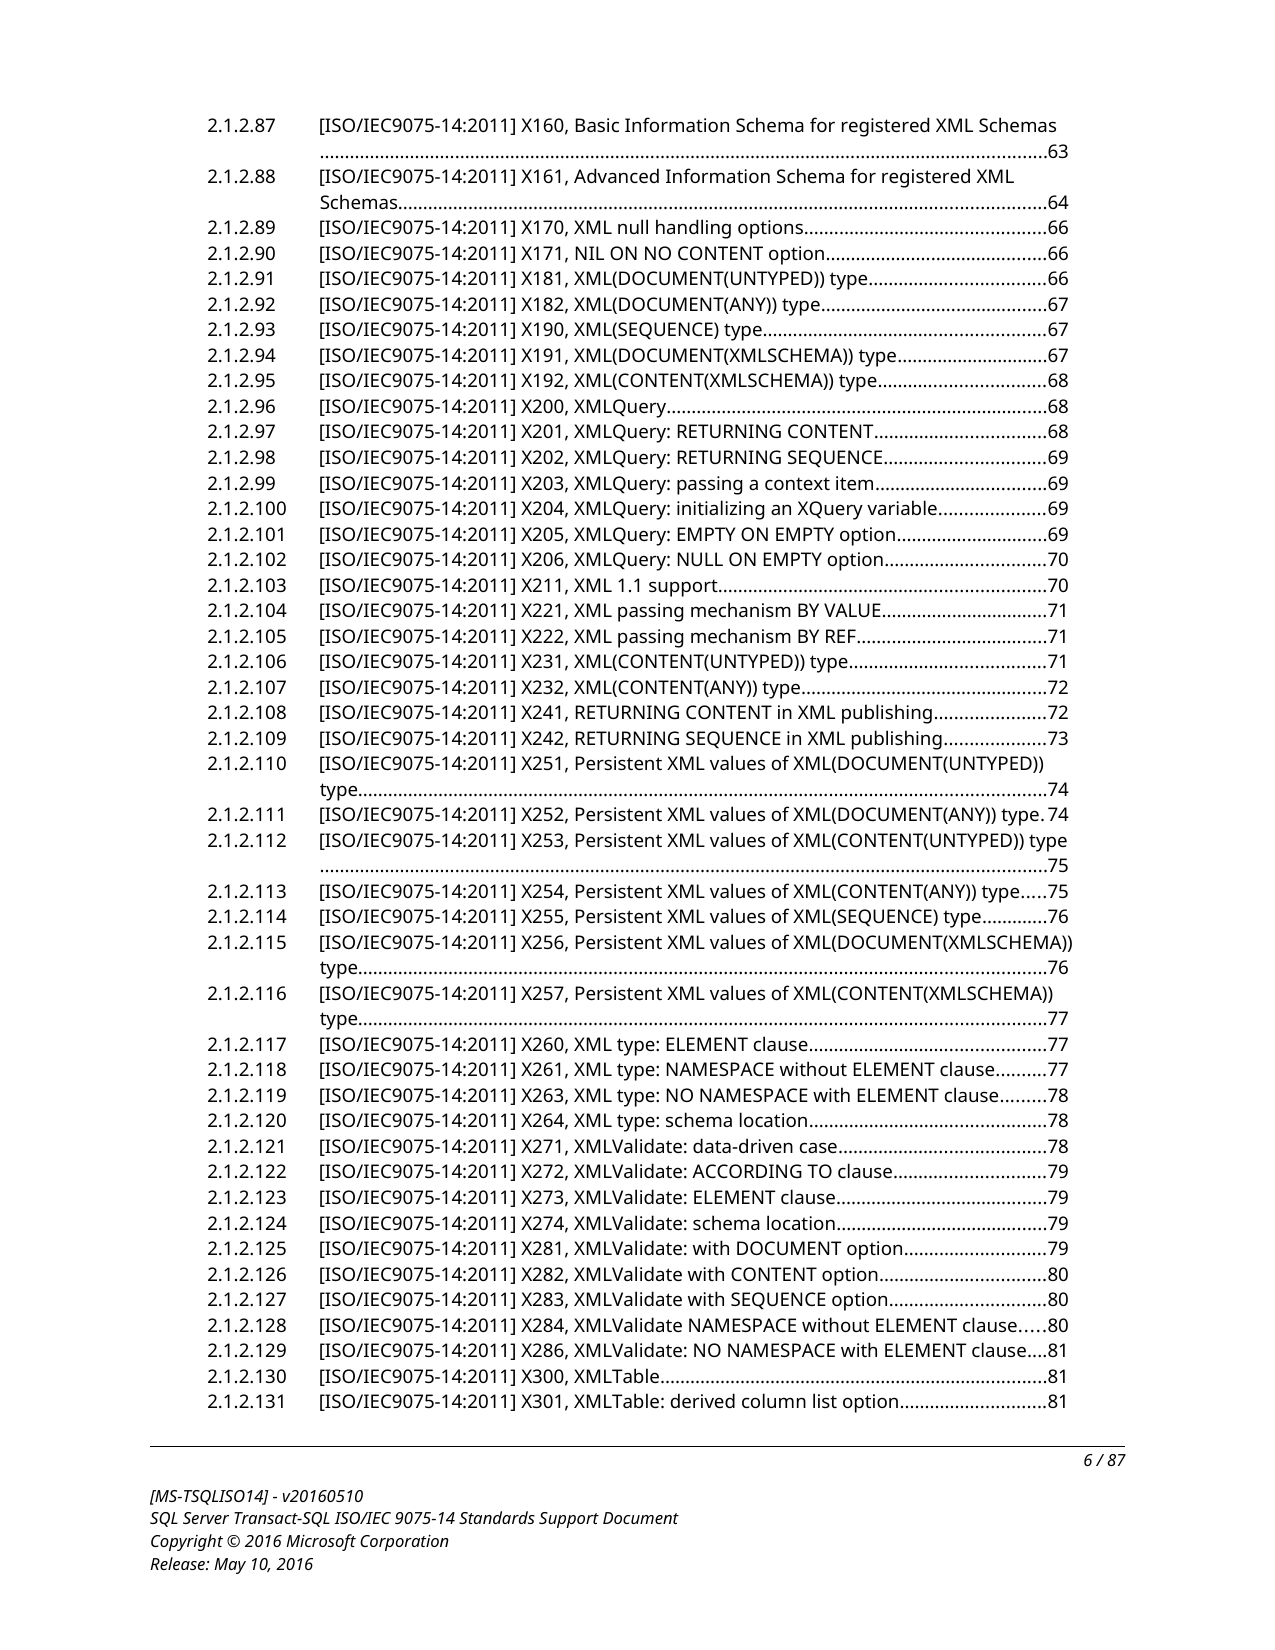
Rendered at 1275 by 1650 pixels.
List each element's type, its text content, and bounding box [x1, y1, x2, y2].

text 2.1.2.127 [ISO/IEC9075-14:2011] X283, XMLValidate with SEQUENCE option 80 [207, 1286, 1078, 1312]
text 2.1.2.101 [ISO/IEC9075-14:2011] X205, XMLQuery: EMPTY ON EMPTY option 69 [207, 521, 1078, 546]
text 2.1.2.125 [ISO/IEC9075-14:2011] X281, XMLValidate: with DOCUMENT option 79 [207, 1235, 1078, 1261]
text 2.1.2.99 [ISO/IEC9075-14:2011] X203, XMLQuery: passing a context item 69 [207, 470, 1078, 495]
text 2.1.2.112 [ISO/IEC9075-14:2011] X253, Persistent XML values of XML(CONTENT(UNTYPED)) type 75 [207, 827, 1078, 878]
text 2.1.2.102 [ISO/IEC9075-14:2011] X206, XMLQuery: NULL ON EMPTY option 70 [207, 546, 1078, 572]
text 2.1.2.90 [ISO/IEC9075-14:2011] X171, NIL ON NO CONTENT option 66 [207, 240, 1078, 266]
text 2.1.2.95 [ISO/IEC9075-14:2011] X192, XML(CONTENT(XMLSCHEMA)) type 68 [207, 368, 1078, 393]
text 2.1.2.87 [ISO/IEC9075-14:2011] X160, Basic Information Schema for registered XML Schemas 63 [207, 112, 1078, 163]
text 2.1.2.119 [ISO/IEC9075-14:2011] X263, XML type: NO NAMESPACE with ELEMENT clause 78 [207, 1082, 1078, 1108]
text 2.1.2.89 [ISO/IEC9075-14:2011] X170, XML null handling options 66 [207, 214, 1078, 240]
text 2.1.2.92 [ISO/IEC9075-14:2011] X182, XML(DOCUMENT(ANY)) type 67 [207, 291, 1078, 317]
text 2.1.2.121 [ISO/IEC9075-14:2011] X271, XMLValidate: data-driven case 78 [207, 1133, 1078, 1159]
text 2.1.2.108 [ISO/IEC9075-14:2011] X241, RETURNING CONTENT in XML publishing 72 [207, 699, 1078, 725]
text 2.1.2.109 [ISO/IEC9075-14:2011] X242, RETURNING SEQUENCE in XML publishing 73 [207, 725, 1078, 751]
text 2.1.2.128 [ISO/IEC9075-14:2011] X284, XMLValidate NAMESPACE without ELEMENT clause 80 [207, 1312, 1078, 1337]
text 2.1.2.115 [ISO/IEC9075-14:2011] X256, Persistent XML values of XML(DOCUMENT(XMLSCHEMA)) type 76 [207, 929, 1078, 980]
text 2.1.2.100 [ISO/IEC9075-14:2011] X204, XMLQuery: initializing an XQuery variable 69 [207, 495, 1078, 521]
text 2.1.2.97 [ISO/IEC9075-14:2011] X201, XMLQuery: RETURNING CONTENT 68 [207, 419, 1078, 444]
text 2.1.2.107 [ISO/IEC9075-14:2011] X232, XML(CONTENT(ANY)) type 72 [207, 674, 1078, 699]
text 2.1.2.130 [ISO/IEC9075-14:2011] X300, XMLTable 81 [207, 1363, 1078, 1388]
text 2.1.2.94 [ISO/IEC9075-14:2011] X191, XML(DOCUMENT(XMLSCHEMA)) type 67 [207, 342, 1078, 368]
text 2.1.2.122 [ISO/IEC9075-14:2011] X272, XMLValidate: ACCORDING TO clause 79 [207, 1159, 1078, 1184]
text 2.1.2.118 [ISO/IEC9075-14:2011] X261, XML type: NAMESPACE without ELEMENT clause 77 [207, 1057, 1078, 1082]
text 2.1.2.96 [ISO/IEC9075-14:2011] X200, XMLQuery 68 [207, 393, 1078, 419]
text 2.1.2.103 [ISO/IEC9075-14:2011] X211, XML 1.1 support 70 [207, 572, 1078, 597]
text 2.1.2.129 [ISO/IEC9075-14:2011] X286, XMLValidate: NO NAMESPACE with ELEMENT clause 81 [207, 1337, 1078, 1363]
text 2.1.2.116 [ISO/IEC9075-14:2011] X257, Persistent XML values of XML(CONTENT(XMLSCHEMA)) type 77 [207, 980, 1078, 1031]
text 2.1.2.111 [ISO/IEC9075-14:2011] X252, Persistent XML values of XML(DOCUMENT(ANY)) type 74 [207, 802, 1078, 827]
text 2.1.2.123 [ISO/IEC9075-14:2011] X273, XMLValidate: ELEMENT clause 79 [207, 1184, 1078, 1210]
text 2.1.2.98 [ISO/IEC9075-14:2011] X202, XMLQuery: RETURNING SEQUENCE 69 [207, 444, 1078, 470]
text 2.1.2.88 [ISO/IEC9075-14:2011] X161, Advanced Information Schema for registered XML Schemas 64 [207, 163, 1078, 214]
text 2.1.2.126 [ISO/IEC9075-14:2011] X282, XMLValidate with CONTENT option 80 [207, 1261, 1078, 1286]
text 2.1.2.114 [ISO/IEC9075-14:2011] X255, Persistent XML values of XML(SEQUENCE) type 76 [207, 904, 1078, 929]
text 2.1.2.105 [ISO/IEC9075-14:2011] X222, XML passing mechanism BY REF 71 [207, 623, 1078, 648]
text 2.1.2.124 [ISO/IEC9075-14:2011] X274, XMLValidate: schema location 79 [207, 1210, 1078, 1235]
text 2.1.2.104 [ISO/IEC9075-14:2011] X221, XML passing mechanism BY VALUE 71 [207, 597, 1078, 623]
text 2.1.2.120 [ISO/IEC9075-14:2011] X264, XML type: schema location 78 [207, 1108, 1078, 1133]
text 2.1.2.93 [ISO/IEC9075-14:2011] X190, XML(SEQUENCE) type 67 [207, 317, 1078, 342]
text 2.1.2.91 [ISO/IEC9075-14:2011] X181, XML(DOCUMENT(UNTYPED)) type 66 [207, 266, 1078, 291]
text 2.1.2.131 [ISO/IEC9075-14:2011] X301, XMLTable: derived column list option 81 [207, 1388, 1078, 1414]
text 2.1.2.113 [ISO/IEC9075-14:2011] X254, Persistent XML values of XML(CONTENT(ANY)) type 75 [207, 878, 1078, 904]
text 2.1.2.106 [ISO/IEC9075-14:2011] X231, XML(CONTENT(UNTYPED)) type 71 [207, 648, 1078, 674]
text 2.1.2.110 [ISO/IEC9075-14:2011] X251, Persistent XML values of XML(DOCUMENT(UNTYPED)) type 74 [207, 751, 1078, 802]
text 2.1.2.117 [ISO/IEC9075-14:2011] X260, XML type: ELEMENT clause 77 [207, 1031, 1078, 1057]
